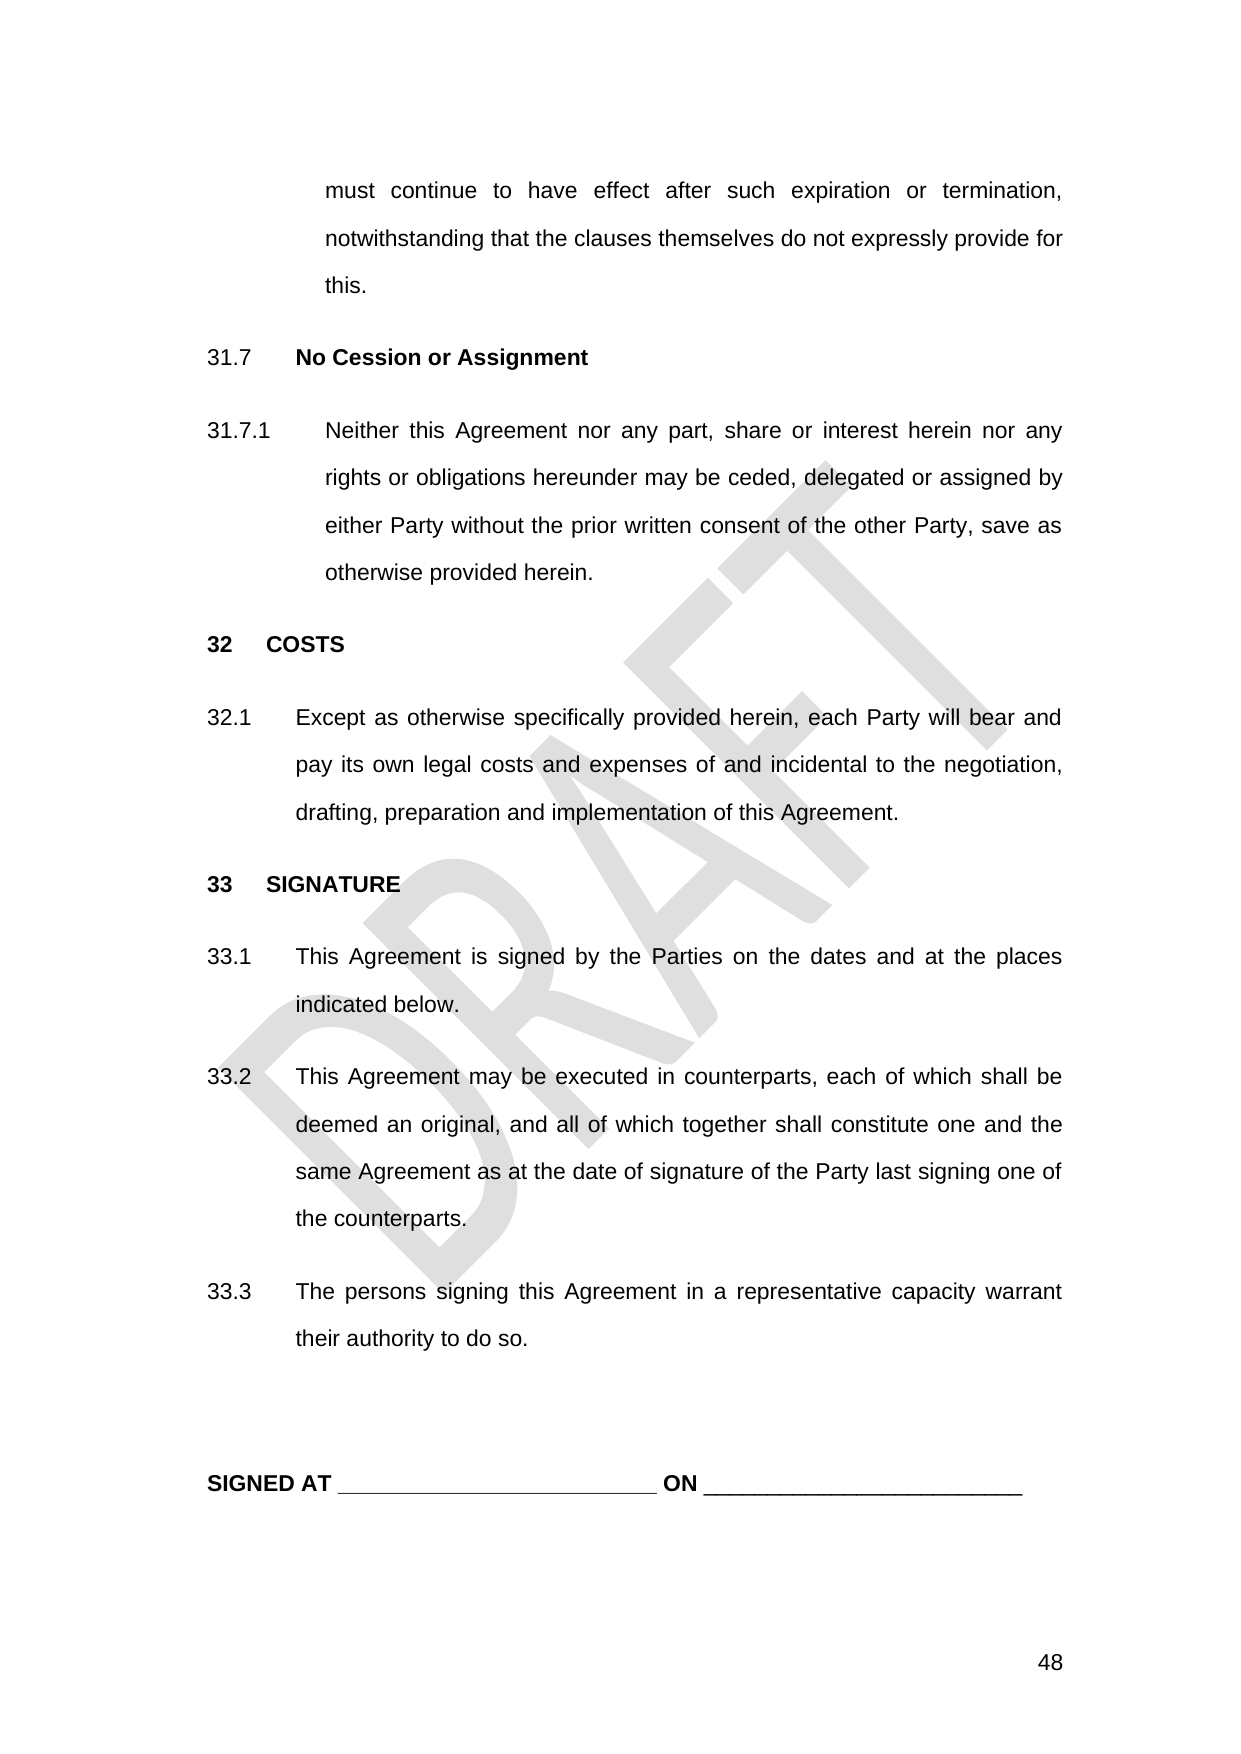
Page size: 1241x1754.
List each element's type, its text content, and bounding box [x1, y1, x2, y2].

text This Agreement may be executed in counterparts, each of which shall be deemed an original, and all of which together shall constitute one and the same Agreement as at the date of signature of the Party last signing one of the counterparts. [207, 1063, 1063, 1232]
text No Cession or Assignment [207, 344, 1063, 371]
list SIGNED at _________________________ on _________________________ [207, 1470, 1063, 1496]
text SIGNATURE [207, 871, 1063, 897]
text This Agreement is signed by the Parties on the dates and at the places indicated below. [207, 943, 1063, 1017]
text COSTS [207, 631, 1063, 658]
text Except as otherwise specifically provided herein, each Party will bear and pay its own legal costs and expenses of and incidental to the negotiation, drafting, preparation and implementation of this Agreement. [207, 704, 1063, 825]
text The persons signing this Agreement in a representative capacity warrant their authority to do so. [207, 1278, 1063, 1351]
text Neither this Agreement nor any part, share or interest herein nor any rights or obligations hereunder may be ceded, delegated or assigned by either Party without the prior written consent of the other Party, save as otherwise provided herein. [207, 417, 1063, 585]
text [207, 177, 1063, 298]
